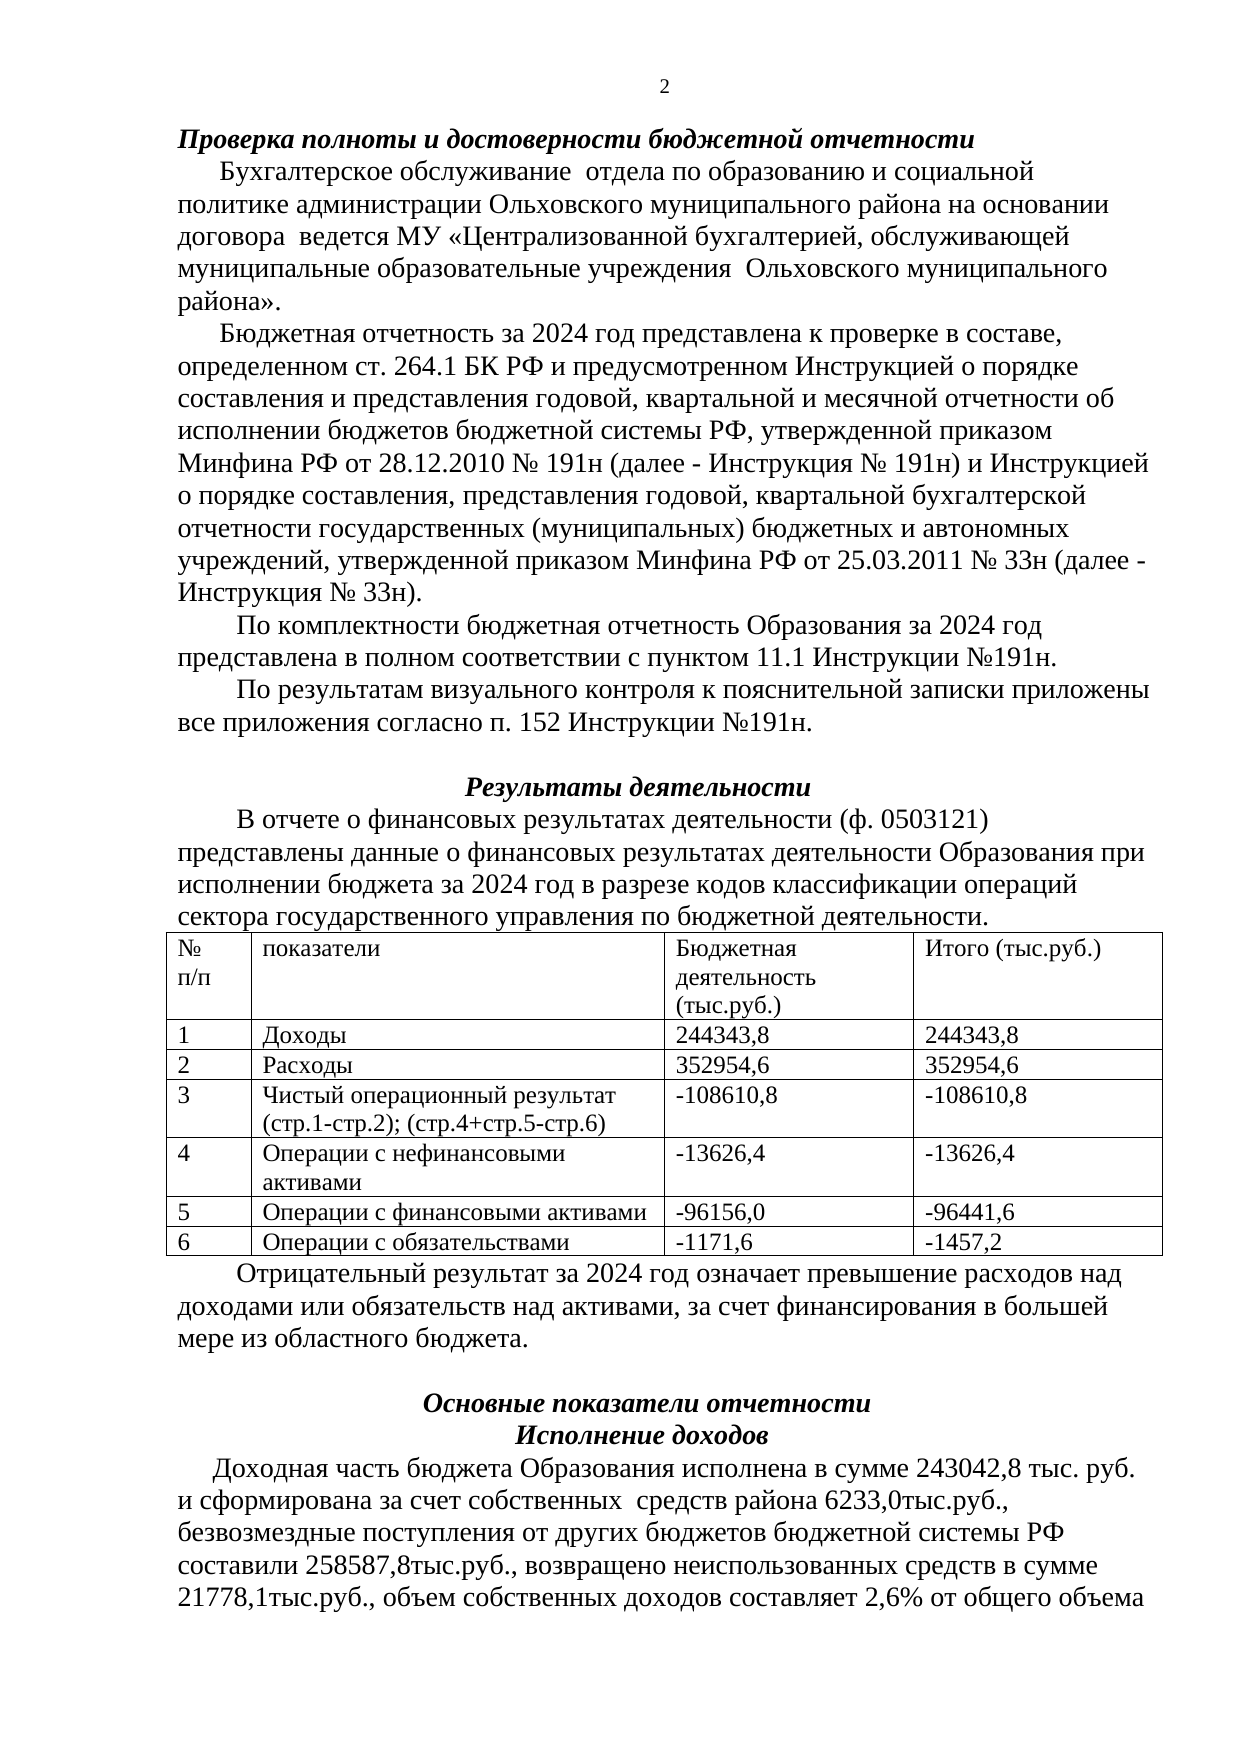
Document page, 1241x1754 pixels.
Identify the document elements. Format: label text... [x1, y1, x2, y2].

table_cell 244343,8 [665, 1020, 913, 1049]
table_cell -1171,6 [665, 1227, 913, 1255]
table_cell 1 [167, 1020, 251, 1049]
text В отчете о финансовых результатах деятельности (ф. 0503121) представлены данные о финансовых результатах деятельности Образования при исполнении бюджета за 2024 год в разрезе кодов классификации операций сектора государственного управления по бюджетной деятельности. [177, 802, 1152, 932]
table_cell 352954,6 [914, 1050, 1162, 1079]
table_cell 6 [167, 1227, 251, 1255]
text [177, 1451, 1152, 1613]
text Основные показатели отчетности [177, 1386, 1152, 1418]
table_cell 4 [167, 1138, 251, 1196]
table_cell Расходы [252, 1050, 664, 1079]
table_cell -108610,8 [665, 1080, 913, 1137]
table_cell -96156,0 [665, 1197, 913, 1226]
table_cell Чистый операционный результат (стр.1-стр.2); (стр.4+стр.5-стр.6) [252, 1080, 664, 1137]
text Отрицательный результат за 2024 год означает превышение расходов над доходами или обязательств над активами, за счет финансирования в большей мере из областного бюджета. [177, 1256, 1152, 1353]
table_cell 244343,8 [914, 1020, 1162, 1049]
text Проверка полноты и достоверности бюджетной отчетности [177, 122, 1152, 154]
table_cell -13626,4 [665, 1138, 913, 1196]
text Бухгалтерское обслуживание отдела по образованию и социальной политике администрации Ольховского муниципального района на основании договора ведется МУ «Централизованной бухгалтерией, обслуживающей муниципальные образовательные учреждения Ольховского муниципального района». [177, 154, 1152, 316]
text Исполнение доходов [177, 1418, 1152, 1451]
table_cell Операции с нефинансовыми активами [252, 1138, 664, 1196]
table_cell Операции с финансовыми активами [252, 1197, 664, 1226]
table_cell 2 [167, 1050, 251, 1079]
text Бюджетная отчетность за 2024 год представлена к проверке в составе, определенном ст. 264.1 БК РФ и предусмотренном Инструкцией о порядке составления и представления годовой, квартальной и месячной отчетности об исполнении бюджетов бюджетной системы РФ, утвержденной приказом Минфина РФ от 28.12.2010 № 191н (далее - Инструкция № 191н) и Инструкцией о порядке составления, представления годовой, квартальной бухгалтерской отчетности государственных (муниципальных) бюджетных и автономных учреждений, утвержденной приказом Минфина РФ от 25.03.2011 № 33н (далее - Инструкция № 33н). [177, 316, 1152, 608]
table_header показатели [252, 933, 664, 1019]
table_header Итого (тыс.руб.) [914, 933, 1162, 1019]
table_header № п/п [167, 933, 251, 1019]
table_cell 3 [167, 1080, 251, 1137]
table_cell 5 [167, 1197, 251, 1226]
table_cell 352954,6 [665, 1050, 913, 1079]
text Результаты деятельности [177, 770, 1152, 802]
table_cell -1457,2 [914, 1227, 1162, 1255]
table_cell Операции с обязательствами [252, 1227, 664, 1255]
table_cell -108610,8 [914, 1080, 1162, 1137]
text По результатам визуального контроля к пояснительной записки приложены все приложения согласно п. 152 Инструкции №191н. [177, 673, 1152, 737]
table_header Бюджетная деятельность (тыс.руб.) [665, 933, 913, 1019]
table_cell -96441,6 [914, 1197, 1162, 1226]
table_cell -13626,4 [914, 1138, 1162, 1196]
text По комплектности бюджетная отчетность Образования за 2024 год представлена в полном соответствии с пунктом 11.1 Инструкции №191н. [177, 608, 1152, 673]
table_cell Доходы [252, 1020, 664, 1049]
